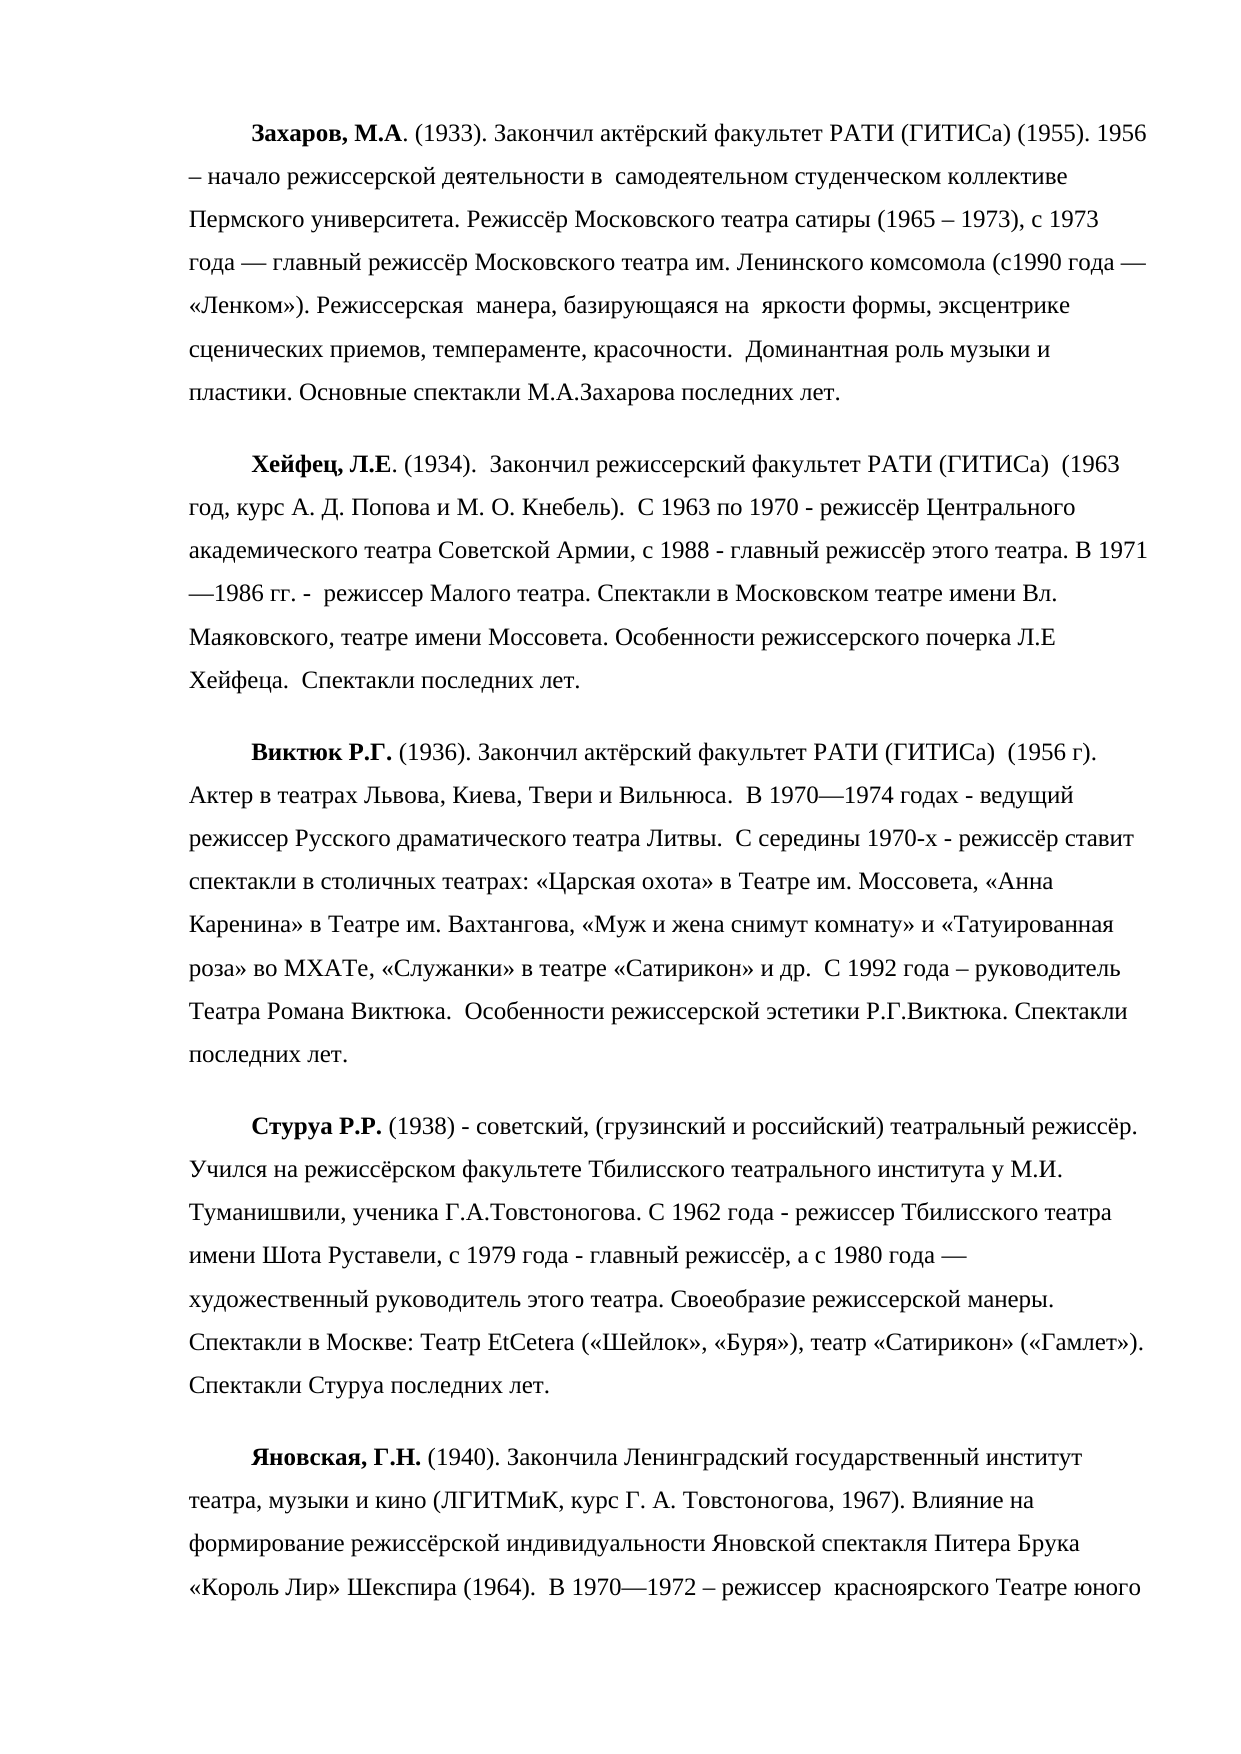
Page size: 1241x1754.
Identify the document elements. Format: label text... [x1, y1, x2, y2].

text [188, 1442, 1152, 1600]
text Хейфец, Л.Е. (1934). Закончил режиссерский факультет РАТИ (ГИТИСа) (1963 год, курс А. Д. Попова и М. О. Кнебель). С 1963 по 1970 - режиссёр Центрального академического театра Советской Армии, с 1988 - главный режиссёр этого театра. В 1971—1986 гг. - режиссер Малого театра. Спектакли в Московском театре имени Вл. Маяковского, театре имени Моссовета. Особенности режиссерского почерка Л.Е Хейфеца. Спектакли последних лет. [188, 449, 1152, 693]
text Стуруа Р.Р. (1938) - советский, (грузинский и российский) театральный режиссёр. Учился на режиссёрском факультете Тбилисского театрального института у М.И. Туманишвили, ученика Г.А.Товстоногова. С 1962 года - режиссер Тбилисского театра имени Шота Руставели, с 1979 года - главный режиссёр, а с 1980 года — художественный руководитель этого театра. Своеобразие режиссерской манеры. Спектакли в Москве: Театр EtCetera («Шейлок», «Буря»), театр «Сатирикон» («Гамлет»). Спектакли Стуруа последних лет. [188, 1111, 1152, 1399]
text Захаров, М.А. (1933). Закончил актёрский факультет РАТИ (ГИТИСа) (1955). 1956 – начало режиссерской деятельности в самодеятельном студенческом коллективе Пермского университета. Режиссёр Московского театра сатиры (1965 – 1973), с 1973 года — главный режиссёр Московского театра им. Ленинского комсомола (с1990 года — «Ленком»). Режиссерская манера, базирующаяся на яркости формы, эксцентрике сценических приемов, темпераменте, красочности. Доминантная роль музыки и пластики. Основные спектакли М.А.Захарова последних лет. [188, 118, 1152, 406]
text Виктюк Р.Г. (1936). Закончил актёрский факультет РАТИ (ГИТИСа) (). Актер в театрах Львова, Киева, Твери и Вильнюса. В 1970—1974 годах - ведущий режиссер Русского драматического театра Литвы. С середины 1970-х - режиссёр ставит спектакли в столичных театрах: «Царская охота» в Театре им. Моссовета, «Анна Каренина» в Театре им. Вахтангова, «Муж и жена снимут комнату» и «Татуированная роза» во МХАТе, «Служанки» в театре «Сатирикон» и др. С 1992 года – руководитель Театра Романа Виктюка. Особенности режиссерской эстетики Р.Г.Виктюка. Спектакли последних лет. [188, 737, 1152, 1068]
